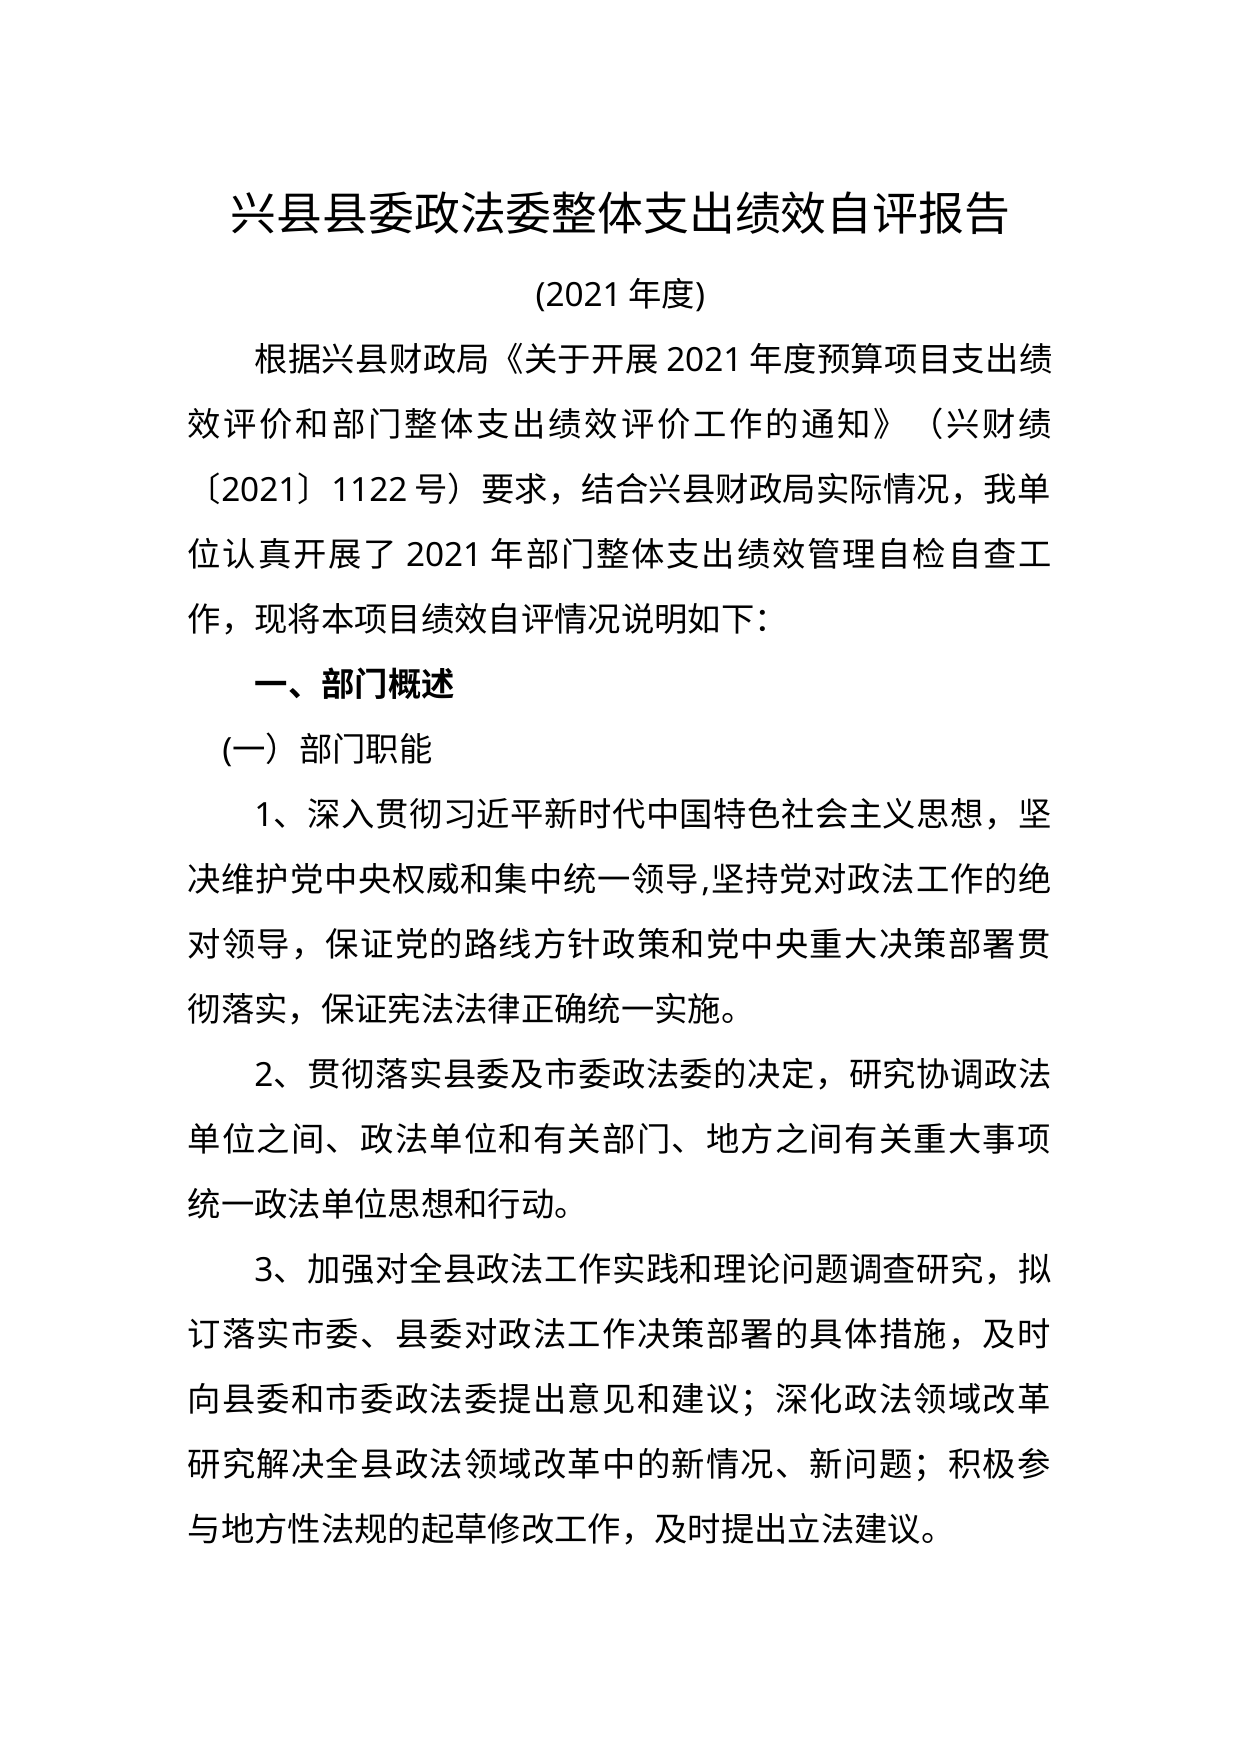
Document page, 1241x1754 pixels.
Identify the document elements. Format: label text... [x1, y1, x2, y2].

text 一、部门概述 [187, 649, 1053, 714]
text 兴县县委政法委整体支出绩效自评报告 [187, 162, 1053, 259]
text (一）部门职能 [187, 714, 1053, 779]
text 2、贯彻落实县委及市委政法委的决定，研究协调政法单位之间、政法单位和有关部门、地方之间有关重大事项，统一政法单位思想和行动。 [187, 1039, 1053, 1234]
text (2021年度) [187, 259, 1053, 324]
text 1、深入贯彻习近平新时代中国特色社会主义思想，坚决维护党中央权威和集中统一领导,坚持党对政法工作的绝对领导，保证党的路线方针政策和党中央重大决策部署贯彻落实，保证宪法法律正确统一实施。 [187, 779, 1053, 1039]
text 根据兴县财政局《关于开展2021年度预算项目支出绩效评价和部门整体支出绩效评价工作的通知》（兴财绩〔2021〕1122号）要求，结合兴县财政局实际情况，我单位认真开展了2021年部门整体支出绩效管理自检自查工作，现将本项目绩效自评情况说明如下： [187, 324, 1053, 649]
text 3、加强对全县政法工作实践和理论问题调查研究，拟订落实市委、县委对政法工作决策部署的具体措施，及时向县委和市委政法委提出意见和建议；深化政法领域改革，研究解决全县政法领域改革中的新情况、新问题；积极参与地方性法规的起草修改工作，及时提出立法建议。 [187, 1234, 1053, 1559]
